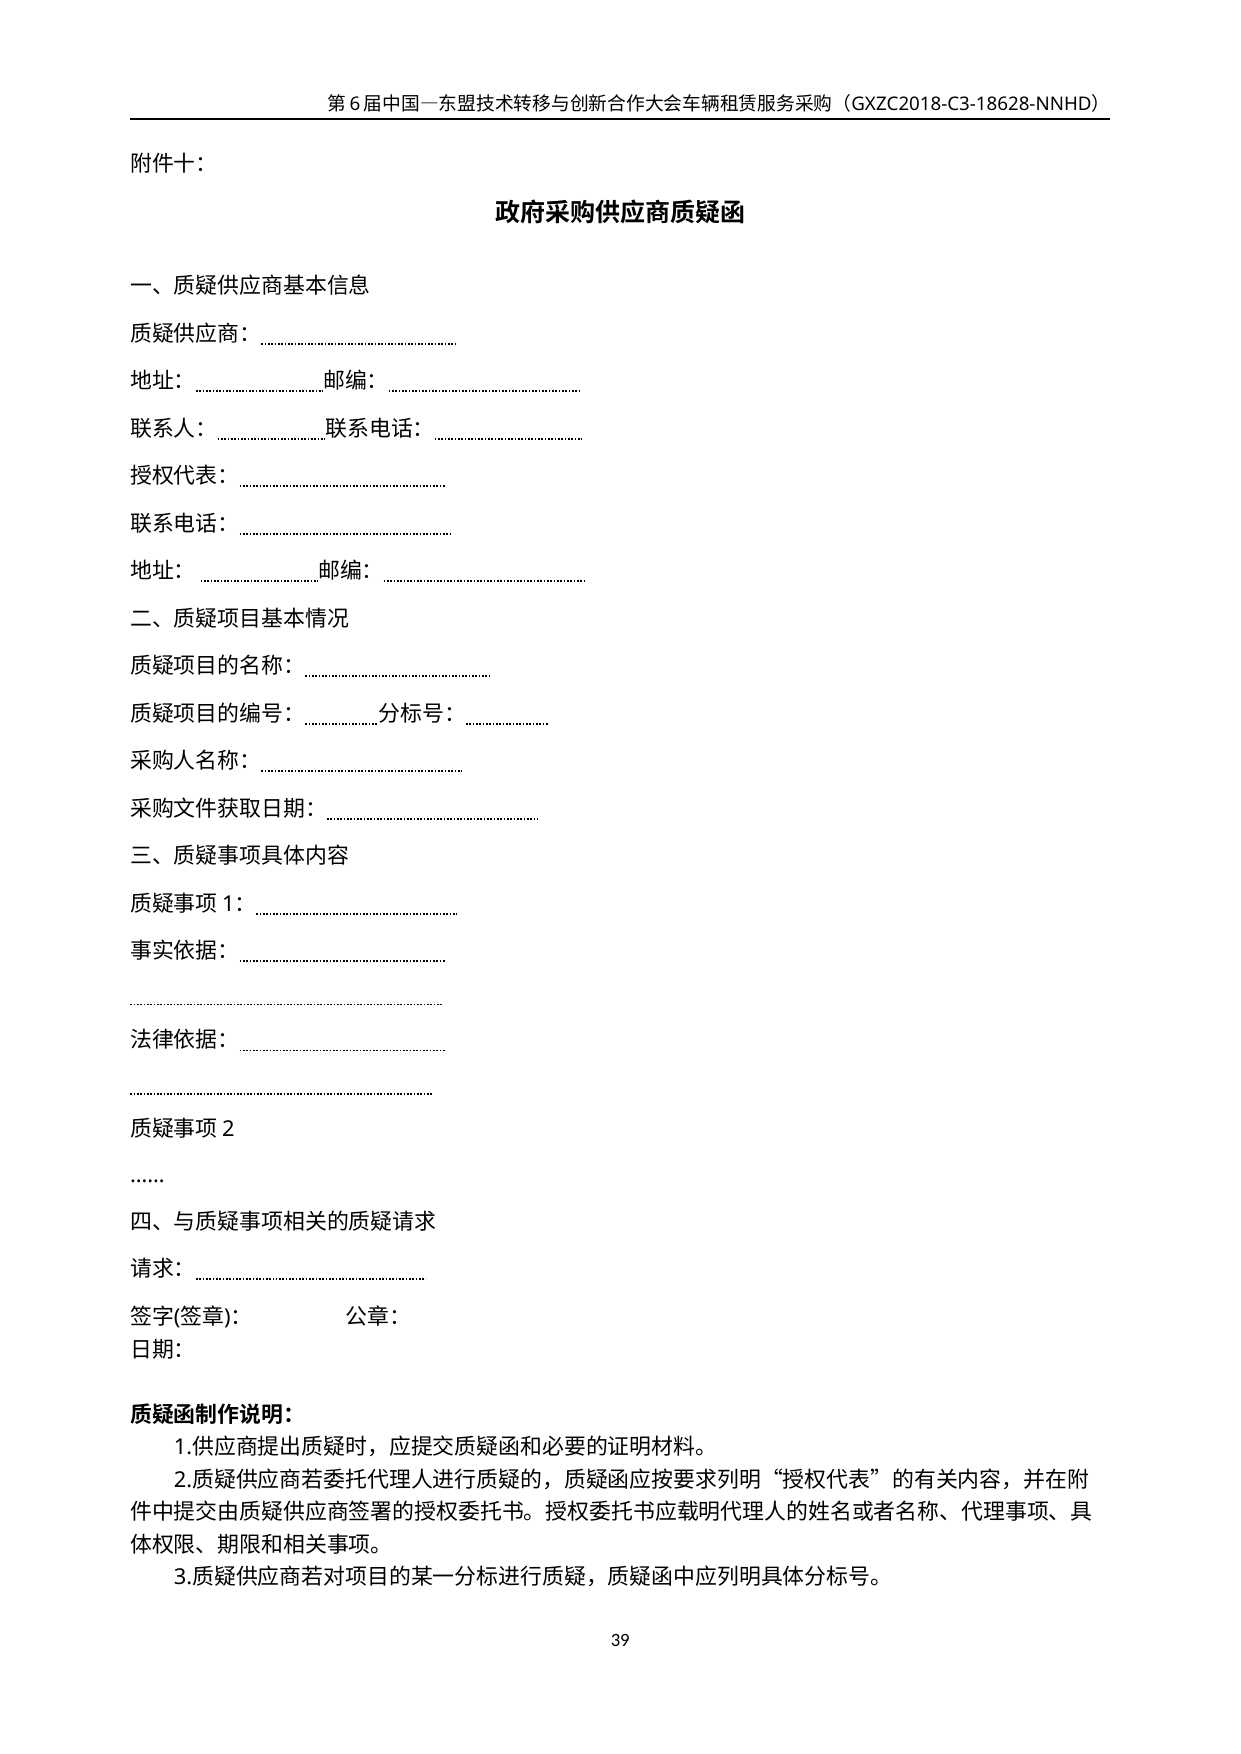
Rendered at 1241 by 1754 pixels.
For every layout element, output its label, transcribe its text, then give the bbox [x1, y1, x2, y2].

text 授权代表： [130, 458, 1110, 490]
text 2.质疑供应商若委托代理人进行质疑的，质疑函应按要求列明“授权代表”的有关内容，并在附件中提交由质疑供应商签署的授权委托书。授权委托书应载明代理人的姓名或者名称、代理事项、具体权限、期限和相关事项。 [130, 1461, 1110, 1559]
text 质疑事项2 [130, 1111, 1110, 1143]
text 四、与质疑事项相关的质疑请求 [130, 1204, 1110, 1235]
text 联系电话： [130, 506, 1110, 537]
text 联系人： 联系电话： [130, 411, 1110, 442]
text 地址： 邮编： [130, 363, 1110, 395]
text 一、质疑供应商基本信息 [130, 268, 1110, 300]
text 二、质疑项目基本情况 [130, 601, 1110, 632]
title 附件十： [130, 146, 1110, 178]
text …… [130, 1159, 1110, 1189]
text 质疑项目的名称： [130, 648, 1110, 680]
text 质疑供应商： [130, 316, 1110, 347]
text 采购人名称： [130, 743, 1110, 775]
text 1.供应商提出质疑时，应提交质疑函和必要的证明材料。 [130, 1429, 1110, 1461]
text 法律依据： [130, 1022, 1110, 1054]
text 地址： 邮编： [130, 553, 1110, 585]
text 质疑函制作说明： [130, 1396, 1110, 1429]
text 日期： [130, 1331, 1110, 1364]
text 政府采购供应商质疑函 [130, 178, 1110, 243]
text 三、质疑事项具体内容 [130, 838, 1110, 870]
text 质疑事项1： [130, 886, 1110, 917]
text 质疑项目的编号： 分标号： [130, 696, 1110, 727]
text 3.质疑供应商若对项目的某一分标进行质疑，质疑函中应列明具体分标号。 [130, 1559, 1110, 1591]
text 签字(签章)： 公章： [130, 1299, 1110, 1331]
text 请求： [130, 1251, 1110, 1283]
text 采购文件获取日期： [130, 791, 1110, 822]
text 事实依据： [130, 933, 1110, 965]
